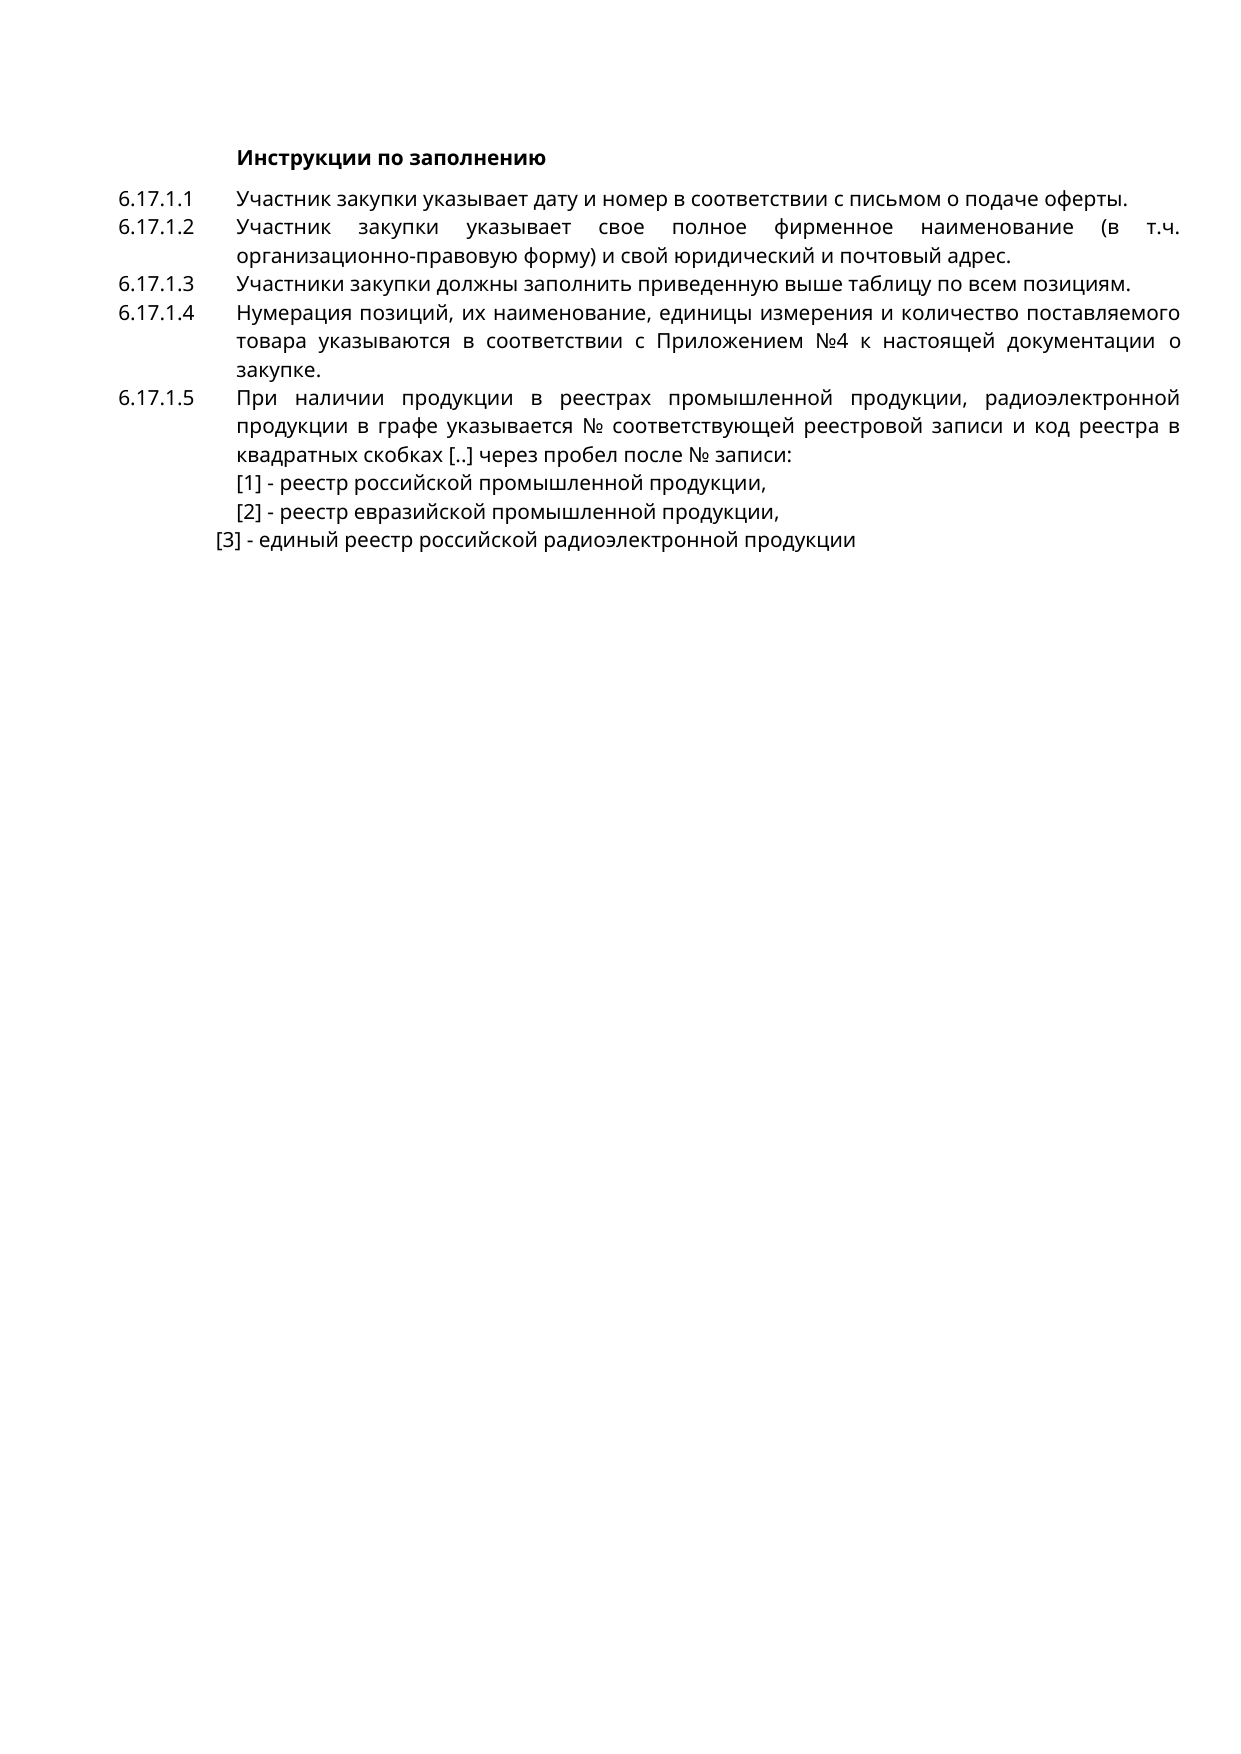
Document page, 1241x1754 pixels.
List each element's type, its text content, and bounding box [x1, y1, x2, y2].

text [3] - единый реестр российской радиоэлектронной продукции [118, 525, 1181, 554]
list [2] - реестр евразийской промышленной продукции, [236, 497, 1181, 525]
list Участник закупки указывает дату и номер в соответствии с письмом о подаче оферты. [118, 184, 1181, 212]
list При наличии продукции в реестрах промышленной продукции, радиоэлектронной продукции в графе указывается № соответствующей реестровой записи и код реестра в квадратных скобках [..] через пробел после № записи: [118, 383, 1181, 468]
list Участники закупки должны заполнить приведенную выше таблицу по всем позициям. [118, 269, 1181, 298]
list [1] - реестр российской промышленной продукции, [236, 468, 1181, 497]
list Нумерация позиций, их наименование, единицы измерения и количество поставляемого товара указываются в соответствии с Приложением №4 к настоящей документации о закупке. [118, 298, 1181, 383]
list Участник закупки указывает свое полное фирменное наименование (в т.ч. организационно-правовую форму) и свой юридический и почтовый адрес. [118, 212, 1181, 269]
list Инструкции по заполнению [236, 143, 1181, 172]
